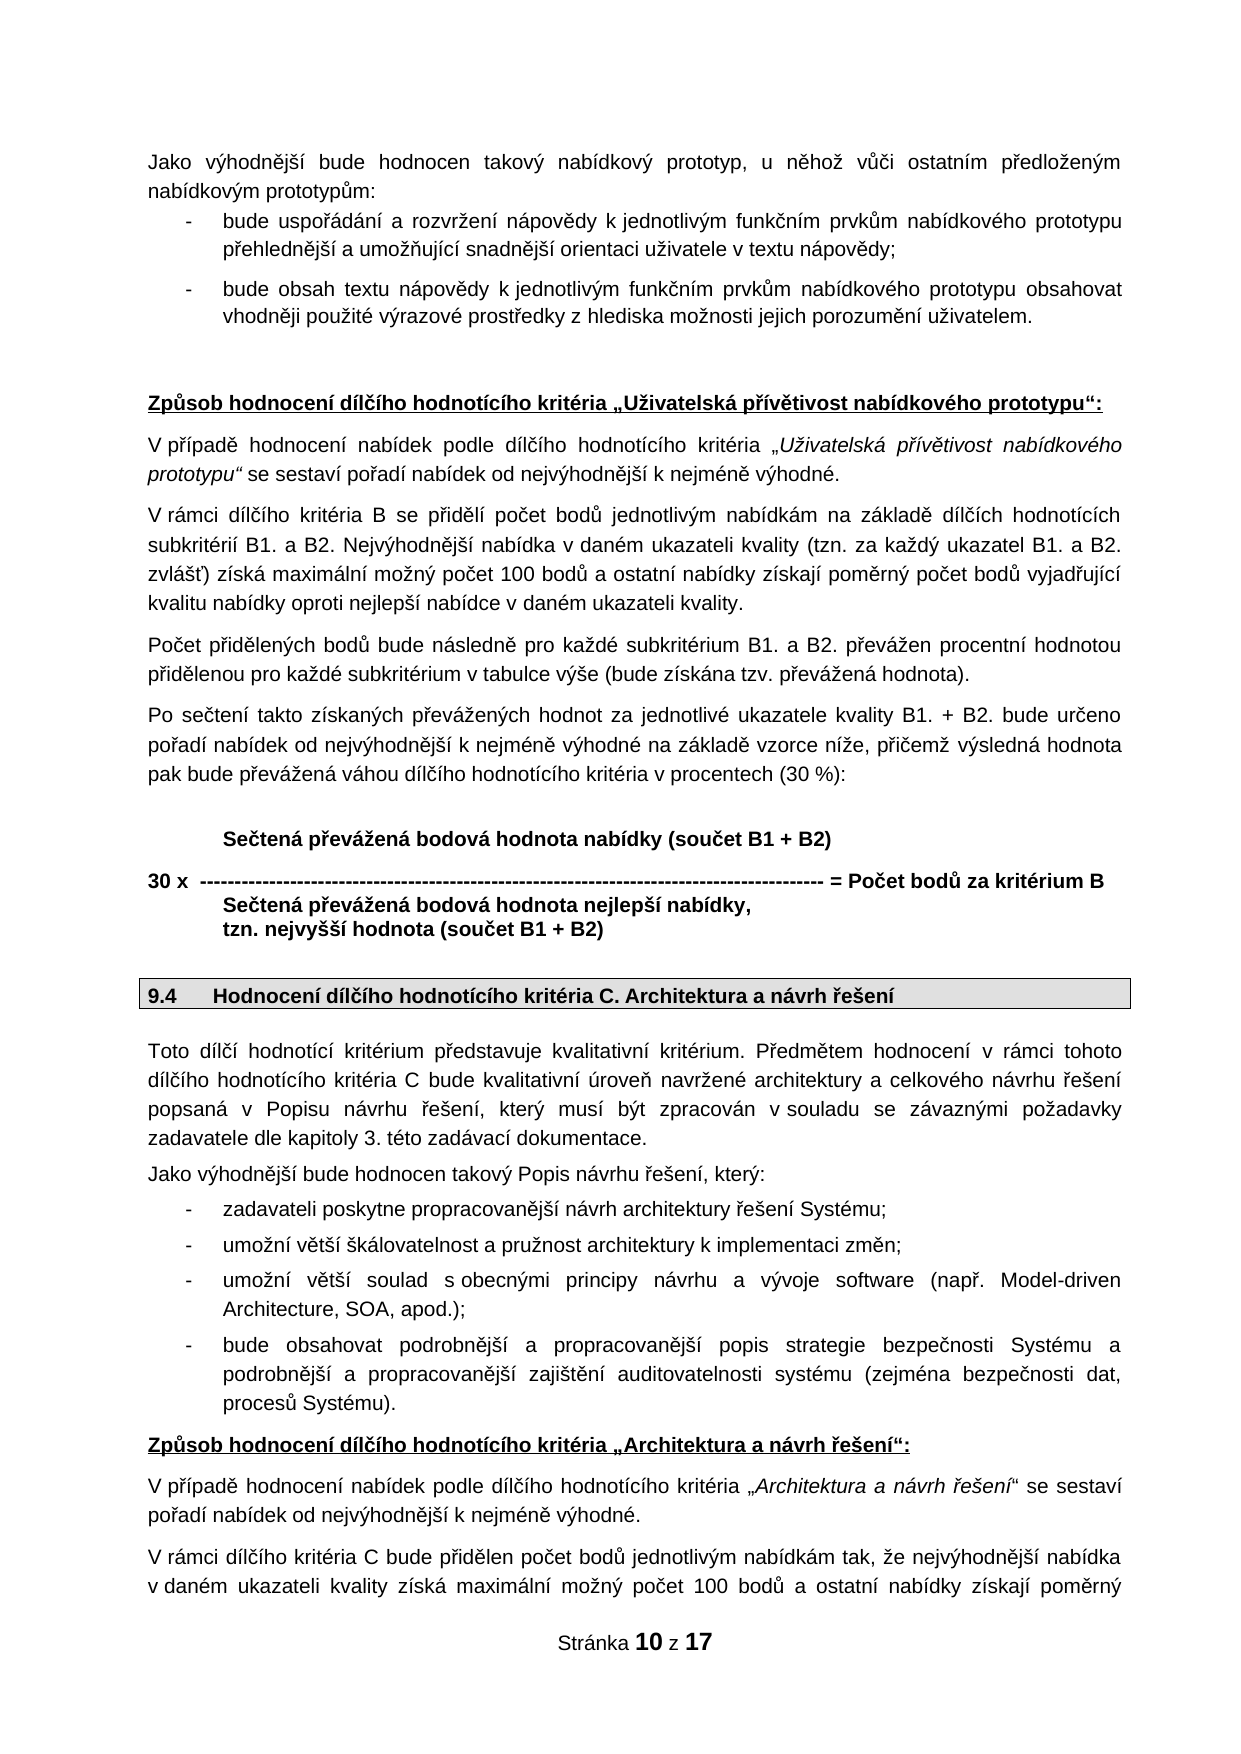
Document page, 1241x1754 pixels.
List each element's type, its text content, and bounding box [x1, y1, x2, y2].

list bude obsahovat podrobnější a propracovanější popis strategie bezpečnosti Systému a podrobnější a propracovanější zajištění auditovatelnosti systému (zejména bezpečnosti dat, procesů Systému). [185, 1327, 1122, 1415]
list Sečtená převážená bodová hodnota nabídky (součet B1 + B2) [223, 827, 1122, 851]
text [148, 1540, 1122, 1598]
list bude obsah textu nápovědy k jednotlivým funkčním prvkům nabídkového prototypu obsahovat vhodněji použité výrazové prostředky z hlediska možnosti jejich porozumění uživatelem. [185, 276, 1122, 328]
text Způsob hodnocení dílčího hodnotícího kritéria „Uživatelská přívětivost nabídkového prototypu“: [148, 386, 1122, 415]
text V případě hodnocení nabídek podle dílčího hodnotícího kritéria „Architektura a návrh řešení“ se sestaví pořadí nabídek od nejvýhodnější k nejméně výhodné. [148, 1469, 1122, 1527]
text Jako výhodnější bude hodnocen takový nabídkový prototyp, u něhož vůči ostatním předloženým nabídkovým prototypům: [148, 144, 1122, 203]
list umožní větší soulad s obecnými principy návrhu a vývoje software (např. Model-driven Architecture, SOA, apod.); [185, 1263, 1122, 1321]
list Hodnocení dílčího hodnotícího kritéria C. Architektura a návrh řešení [140, 979, 1130, 1008]
list zadavateli poskytne propracovanější návrh architektury řešení Systému; [185, 1192, 1122, 1221]
text 30 x ------------------------------------------------------------------------------------------ = Počet bodů za kritérium B [148, 864, 1122, 893]
list bude uspořádání a rozvržení nápovědy k jednotlivým funkčním prvkům nabídkového prototypu přehlednější a umožňující snadnější orientaci uživatele v textu nápovědy; [185, 209, 1122, 260]
list Sečtená převážená bodová hodnota nejlepší nabídky, [223, 893, 1004, 917]
text Po sečtení takto získaných převážených hodnot za jednotlivé ukazatele kvality B1. + B2. bude určeno pořadí nabídek od nejvýhodnější k nejméně výhodné na základě vzorce níže, přičemž výsledná hodnota pak bude převážená váhou dílčího hodnotícího kritéria v procentech (30 %): [148, 698, 1122, 786]
text Počet přidělených bodů bude následně pro každé subkritérium B1. a B2. převážen procentní hodnotou přidělenou pro každé subkritérium v tabulce výše (bude získána tzv. převážená hodnota). [148, 627, 1122, 686]
text Jako výhodnější bude hodnocen takový Popis návrhu řešení, který: [148, 1156, 1122, 1186]
text V rámci dílčího kritéria B se přidělí počet bodů jednotlivým nabídkám na základě dílčích hodnotících subkritérií B1. a B2. Nejvýhodnější nabídka v daném ukazateli kvality (tzn. za každý ukazatel B1. a B2. zvlášť) získá maximální možný počet 100 bodů a ostatní nabídky získají poměrný počet bodů vyjadřující kvalitu nabídky oproti nejlepší nabídce v daném ukazateli kvality. [148, 498, 1122, 615]
text Způsob hodnocení dílčího hodnotícího kritéria „Architektura a návrh řešení“: [148, 1427, 1122, 1456]
text V případě hodnocení nabídek podle dílčího hodnotícího kritéria „Uživatelská přívětivost nabídkového prototypu“ se sestaví pořadí nabídek od nejvýhodnější k nejméně výhodné. [148, 427, 1122, 486]
list umožní větší škálovatelnost a pružnost architektury k implementaci změn; [185, 1227, 1122, 1256]
text Toto dílčí hodnotící kritérium představuje kvalitativní kritérium. Předmětem hodnocení v rámci tohoto dílčího hodnotícího kritéria C bude kvalitativní úroveň navržené architektury a celkového návrhu řešení popsaná v Popisu návrhu řešení, který musí být zpracován v souladu se závaznými požadavky zadavatele dle kapitoly 3. této zadávací dokumentace. [148, 1033, 1122, 1150]
list tzn. nejvyšší hodnota (součet B1 + B2) [223, 917, 1004, 941]
